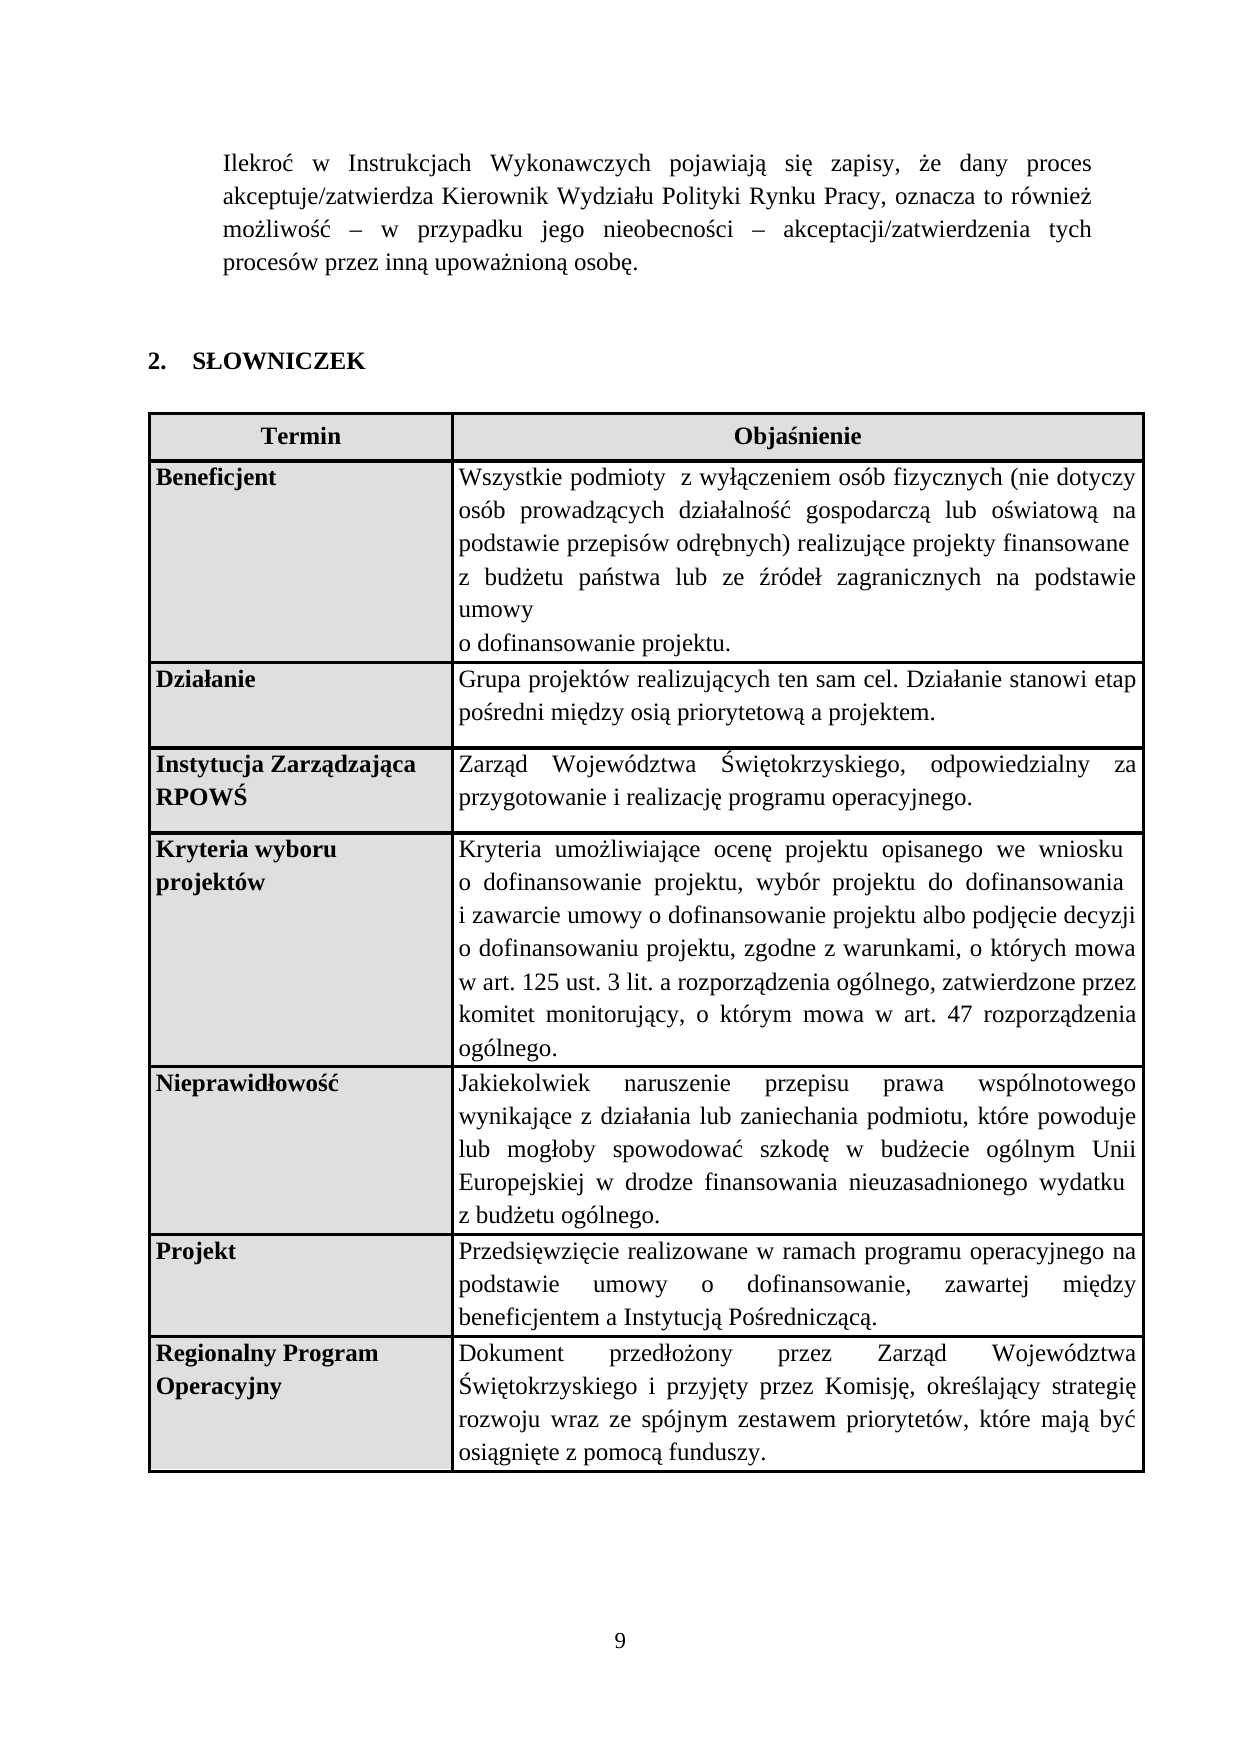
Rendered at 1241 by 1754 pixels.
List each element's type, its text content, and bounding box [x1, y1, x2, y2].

table_cell Zarząd Województwa Świętokrzyskiego, odpowiedzialny za przygotowanie i realizację programu operacyjnego. [454, 750, 1142, 831]
table_cell Grupa projektów realizujących ten sam cel. Działanie stanowi etap pośredni między osią priorytetową a projektem. [454, 664, 1142, 746]
table_cell Regionalny Program Operacyjny [151, 1338, 451, 1469]
table_cell Działanie [151, 664, 451, 746]
table_cell Beneficjent [151, 463, 451, 661]
table_cell Wszystkie podmioty z wyłączeniem osób fizycznych (nie dotyczy osób prowadzących działalność gospodarczą lub oświatową na podstawie przepisów odrębnych) realizujące projekty finansowane z budżetu państwa lub ze źródeł zagranicznych na podstawie umowy o dofinansowanie projektu. [454, 463, 1142, 661]
table_cell Przedsięwzięcie realizowane w ramach programu operacyjnego na podstawie umowy o dofinansowanie, zawartej między beneficjentem a Instytucją Pośredniczącą. [454, 1236, 1142, 1335]
table_cell Kryteria umożliwiające ocenę projektu opisanego we wniosku o dofinansowanie projektu, wybór projektu do dofinansowania i zawarcie umowy o dofinansowanie projektu albo podjęcie decyzji o dofinansowaniu projektu, zgodne z warunkami, o których mowa w art. 125 ust. 3 lit. a rozporządzenia ogólnego, zatwierdzone przez komitet monitorujący, o którym mowa w art. 47 rozporządzenia ogólnego. [454, 835, 1142, 1065]
table_cell Dokument przedłożony przez Zarząd Województwa Świętokrzyskiego i przyjęty przez Komisję, określający strategię rozwoju wraz ze spójnym zestawem priorytetów, które mają być osiągnięte z pomocą funduszy. [454, 1338, 1142, 1469]
table_header Objaśnienie [454, 415, 1142, 459]
table_cell Instytucja Zarządzająca RPOWŚ [151, 750, 451, 831]
table_header Termin [151, 415, 451, 459]
table_cell Kryteria wyboru projektów [151, 835, 451, 1065]
table_cell Nieprawidłowość [151, 1068, 451, 1233]
subtitle SŁOWNICZEK [148, 346, 1092, 374]
table_cell Jakiekolwiek naruszenie przepisu prawa wspólnotowego wynikające z działania lub zaniechania podmiotu, które powoduje lub mogłoby spowodować szkodę w budżecie ogólnym Unii Europejskiej w drodze finansowania nieuzasadnionego wydatku z budżetu ogólnego. [454, 1068, 1142, 1233]
table_cell Projekt [151, 1236, 451, 1335]
text Ilekroć w Instrukcjach Wykonawczych pojawiają się zapisy, że dany proces akceptuje/zatwierdza Kierownik Wydziału Polityki Rynku Pracy, oznacza to również możliwość – w przypadku jego nieobecności – akceptacji/zatwierdzenia tych procesów przez inną upoważnioną osobę. [223, 148, 1092, 276]
